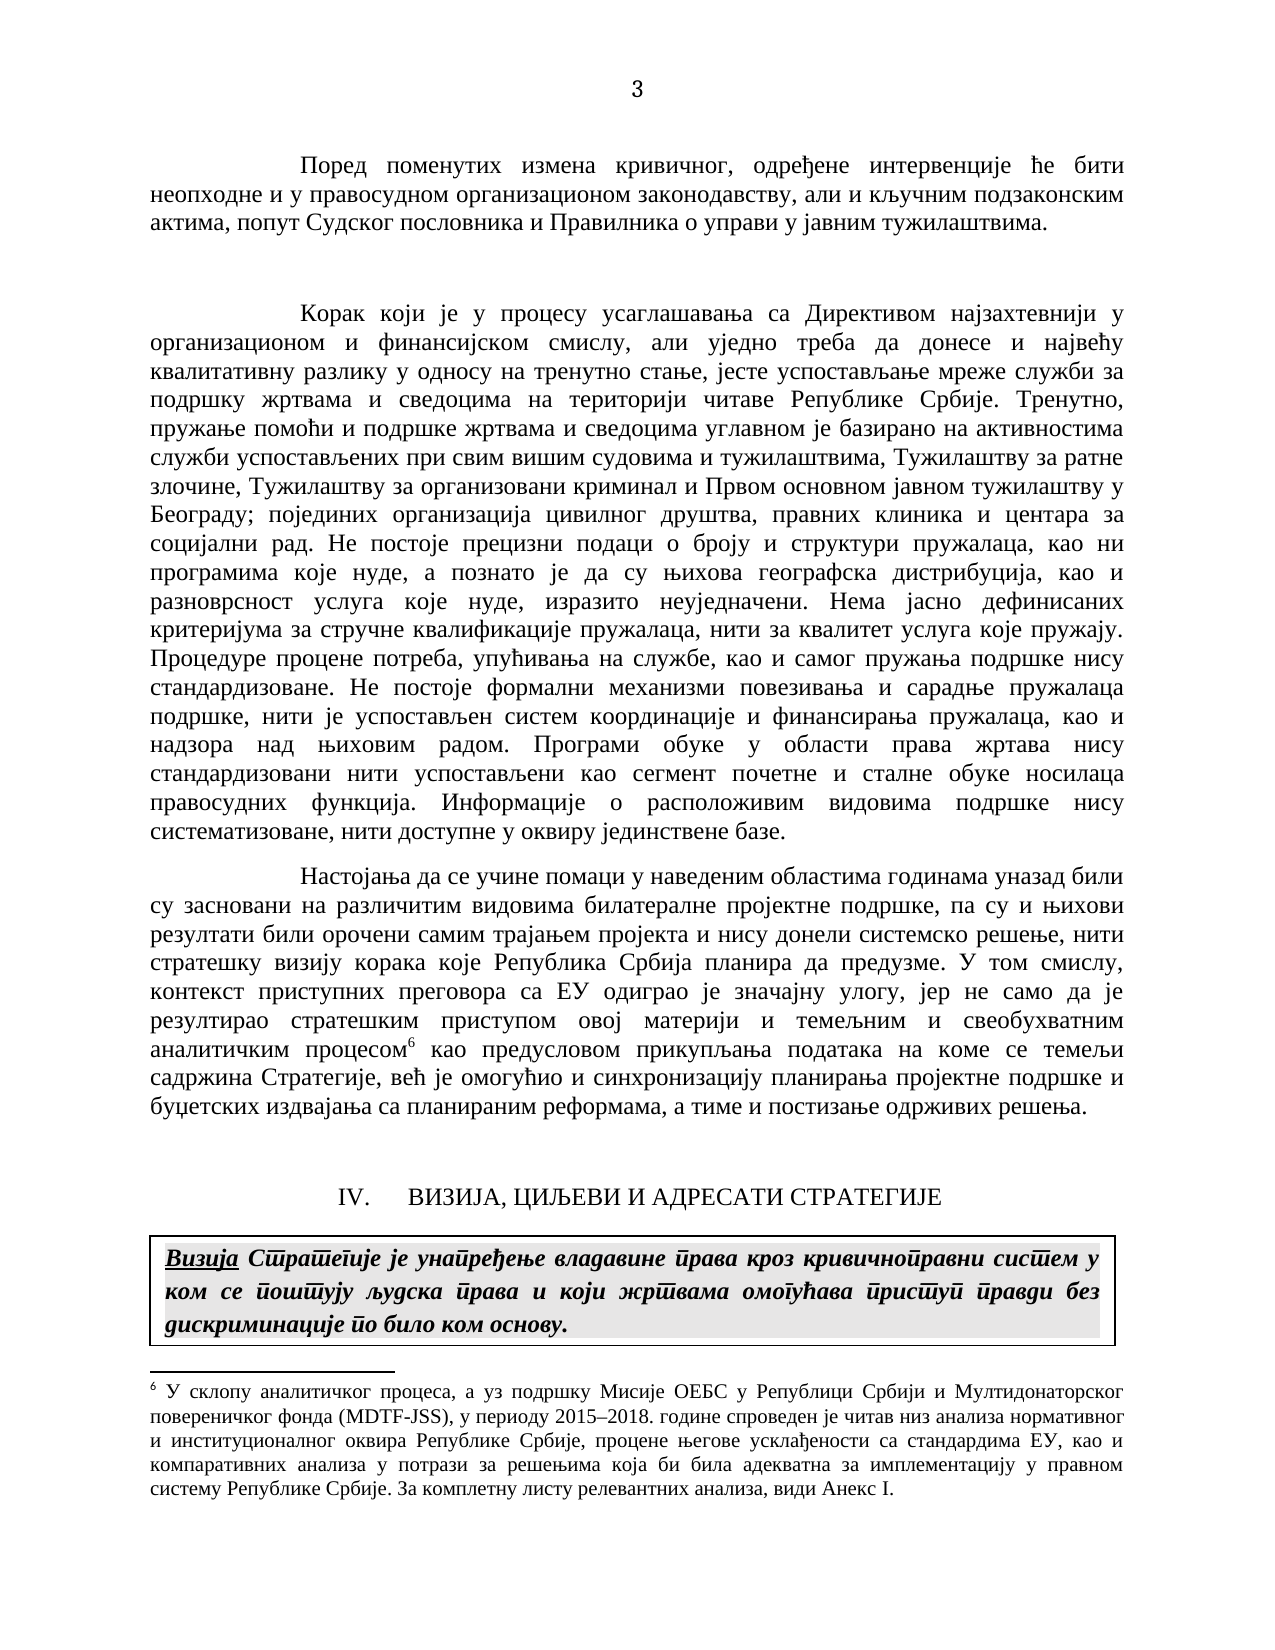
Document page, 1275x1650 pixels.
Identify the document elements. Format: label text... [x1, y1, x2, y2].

subtitle ВИЗИЈА, ЦИЉЕВИ И АДРЕСАТИ СТРАТЕГИЈЕ [187, 1182, 1125, 1211]
text Поред поменутих измена кривичног, одређене интервенције ће бити неопходне и у правосудном организационом законодавству, али и кључним подзаконским актима, попут Судског пословника и Правилника о управи у јавним тужилаштвима. [150, 150, 1125, 236]
text Настојања да се учине помаци у наведеним областима годинама уназад били су засновани на различитим видовима билатералне пројектне подршке, па су и њихови резултати били орочени самим трајањем пројекта и нису донели системско решење, нити стратешку визију корака које Република Србија планира да предузме. У том смислу, контекст приступних преговора са ЕУ одиграо је значајну улогу, јер не само да је резултирао стратешким приступом овој материји и темељним и свеобухватним аналитичким процесом као предусловом прикупљања података на коме се темељи садржина Стратегије, већ је омогућио и синхронизацију планирања пројектне подршке и буџетских издвајања са планираним реформама, а тиме и постизање одрживих решења. [150, 861, 1125, 1120]
text Корак који је у процесу усаглашавања са Директивом најзахтевнији у организационом и финансијском смислу, али уједно треба да донесе и највећу квалитативну разлику у односу на тренутно стање, јесте успостављање мреже служби за подршку жртвама и сведоцима на територији читаве Републике Србије. Тренутно, пружање помоћи и подршке жртвама и сведоцима углавном је базирано на активностима служби успостављених при свим вишим судовима и тужилаштвима, Тужилаштву за ратне злочине, Тужилаштву за организовани криминал и Првом основном јавном тужилаштву у Београду; појединих организација цивилног друштва, правних клиника и центара за социјални рад. Не постоје прецизни подаци о броју и структури пружалаца, као ни програмима које нуде, а познато је да су њихова географска дистрибуција, као и разноврсност услуга које нуде, изразито неуједначени. Нема јасно дефинисаних критеријума за стручне квалификације пружалаца, нити за квалитет услуга које пружају. Процедуре процене потреба, упућивања на службе, као и самог пружања подршке нису стандардизоване. Не постоје формални механизми повезивања и сарадње пружалаца подршке, нити је успостављен систем координације и финансирања пружалаца, као и надзора над њиховим радом. Програми обуке у области права жртава нису стандардизовани нити успостављени као сегмент почетне и сталне обуке носилаца правосудних функција. Информације о расположивим видовима подршке нису систематизоване, нити доступне у оквиру јединствене базе. [150, 298, 1125, 844]
